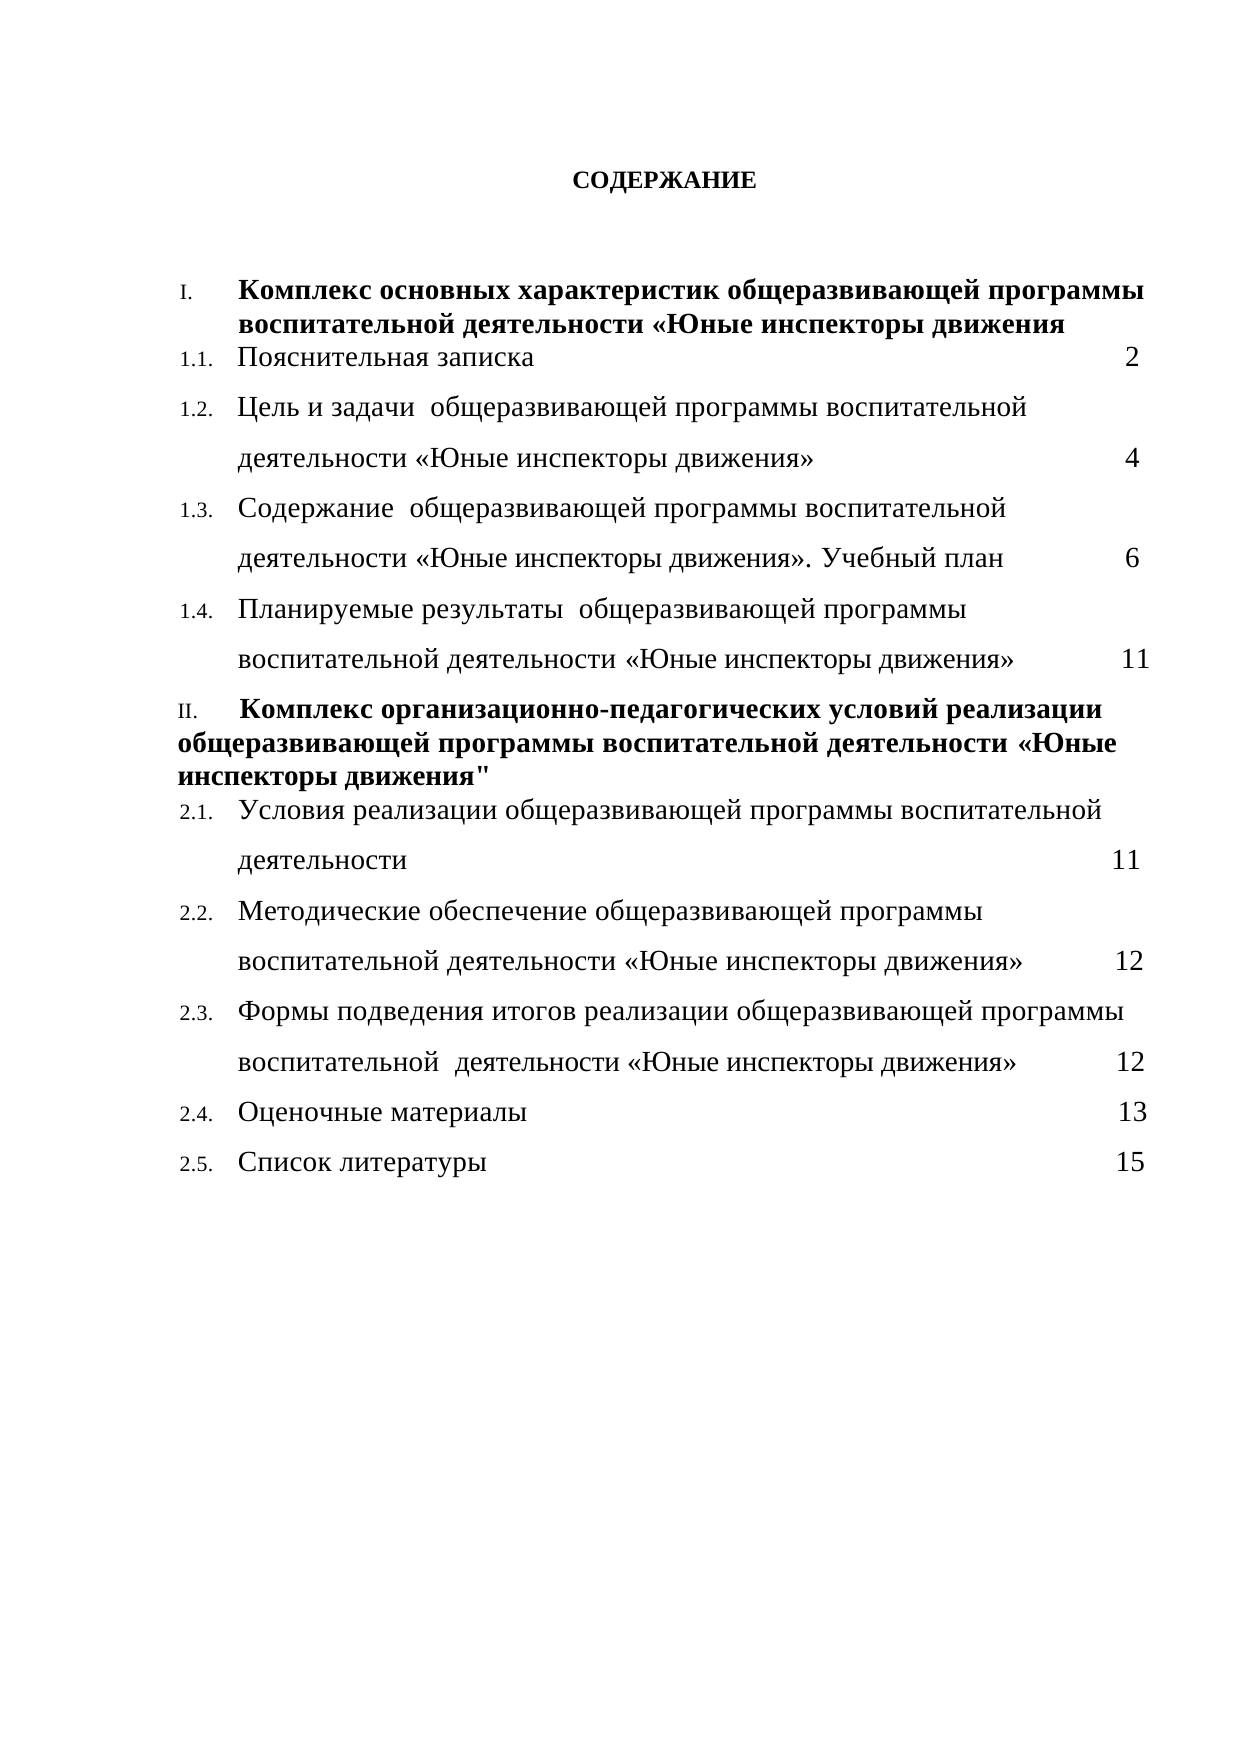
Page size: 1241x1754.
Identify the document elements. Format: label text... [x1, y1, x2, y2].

text СОДЕРЖАНИЕ [177, 165, 1152, 194]
list Методические обеспечение общеразвивающей программы воспитательной деятельности «Юные инспекторы движения» 12 [179, 893, 1152, 977]
list Планируемые результаты общеразвивающей программы воспитательной деятельности «Юные инспекторы движения» 11 [179, 591, 1152, 675]
list Содержание общеразвивающей программы воспитательной деятельности «Юные инспекторы движения». Учебный план 6 [179, 490, 1152, 574]
list Оценочные материалы 13 [179, 1094, 1152, 1127]
list Цель и задачи общеразвивающей программы воспитательной [179, 389, 1152, 423]
list Комплекс организационно-педагогических условий реализации общеразвивающей программы воспитательной деятельности «Юные инспекторы движения" [177, 691, 1152, 792]
list Условия реализации общеразвивающей программы воспитательной деятельности 11 [179, 792, 1152, 876]
list Пояснительная записка 2 [179, 339, 1152, 373]
text деятельности «Юные инспекторы движения» 4 [238, 440, 1152, 473]
list Список литературы 15 [179, 1144, 1152, 1178]
list Комплекс основных характеристик общеразвивающей программы воспитательной деятельности «Юные инспекторы движения [179, 272, 1152, 339]
list Формы подведения итогов реализации общеразвивающей программы воспитательной деятельности «Юные инспекторы движения» 12 [179, 993, 1152, 1077]
